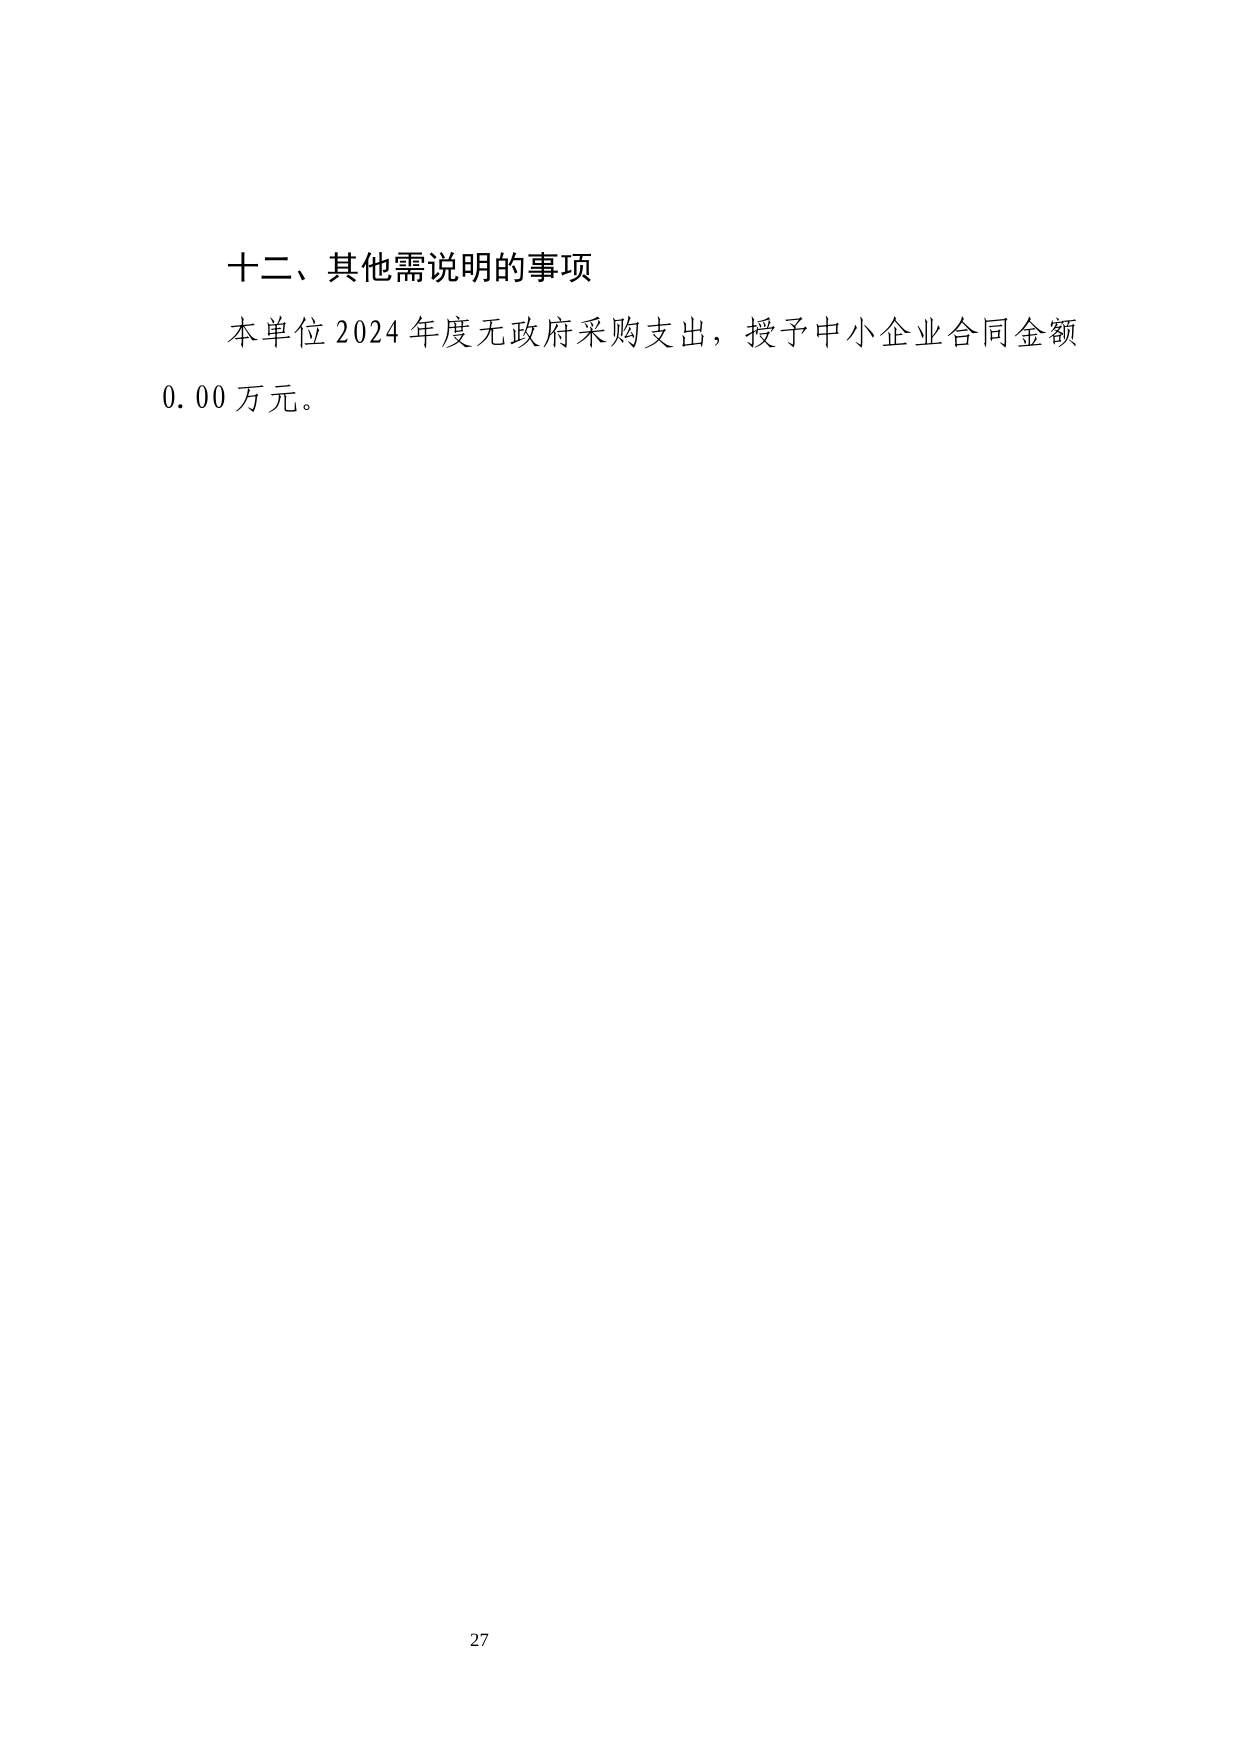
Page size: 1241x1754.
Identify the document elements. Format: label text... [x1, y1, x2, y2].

text 本单位2024年度无政府采购支出，授予中小企业合同金额0.00万元。 [159, 298, 1081, 428]
text 十二、其他需说明的事项 [159, 233, 1081, 298]
